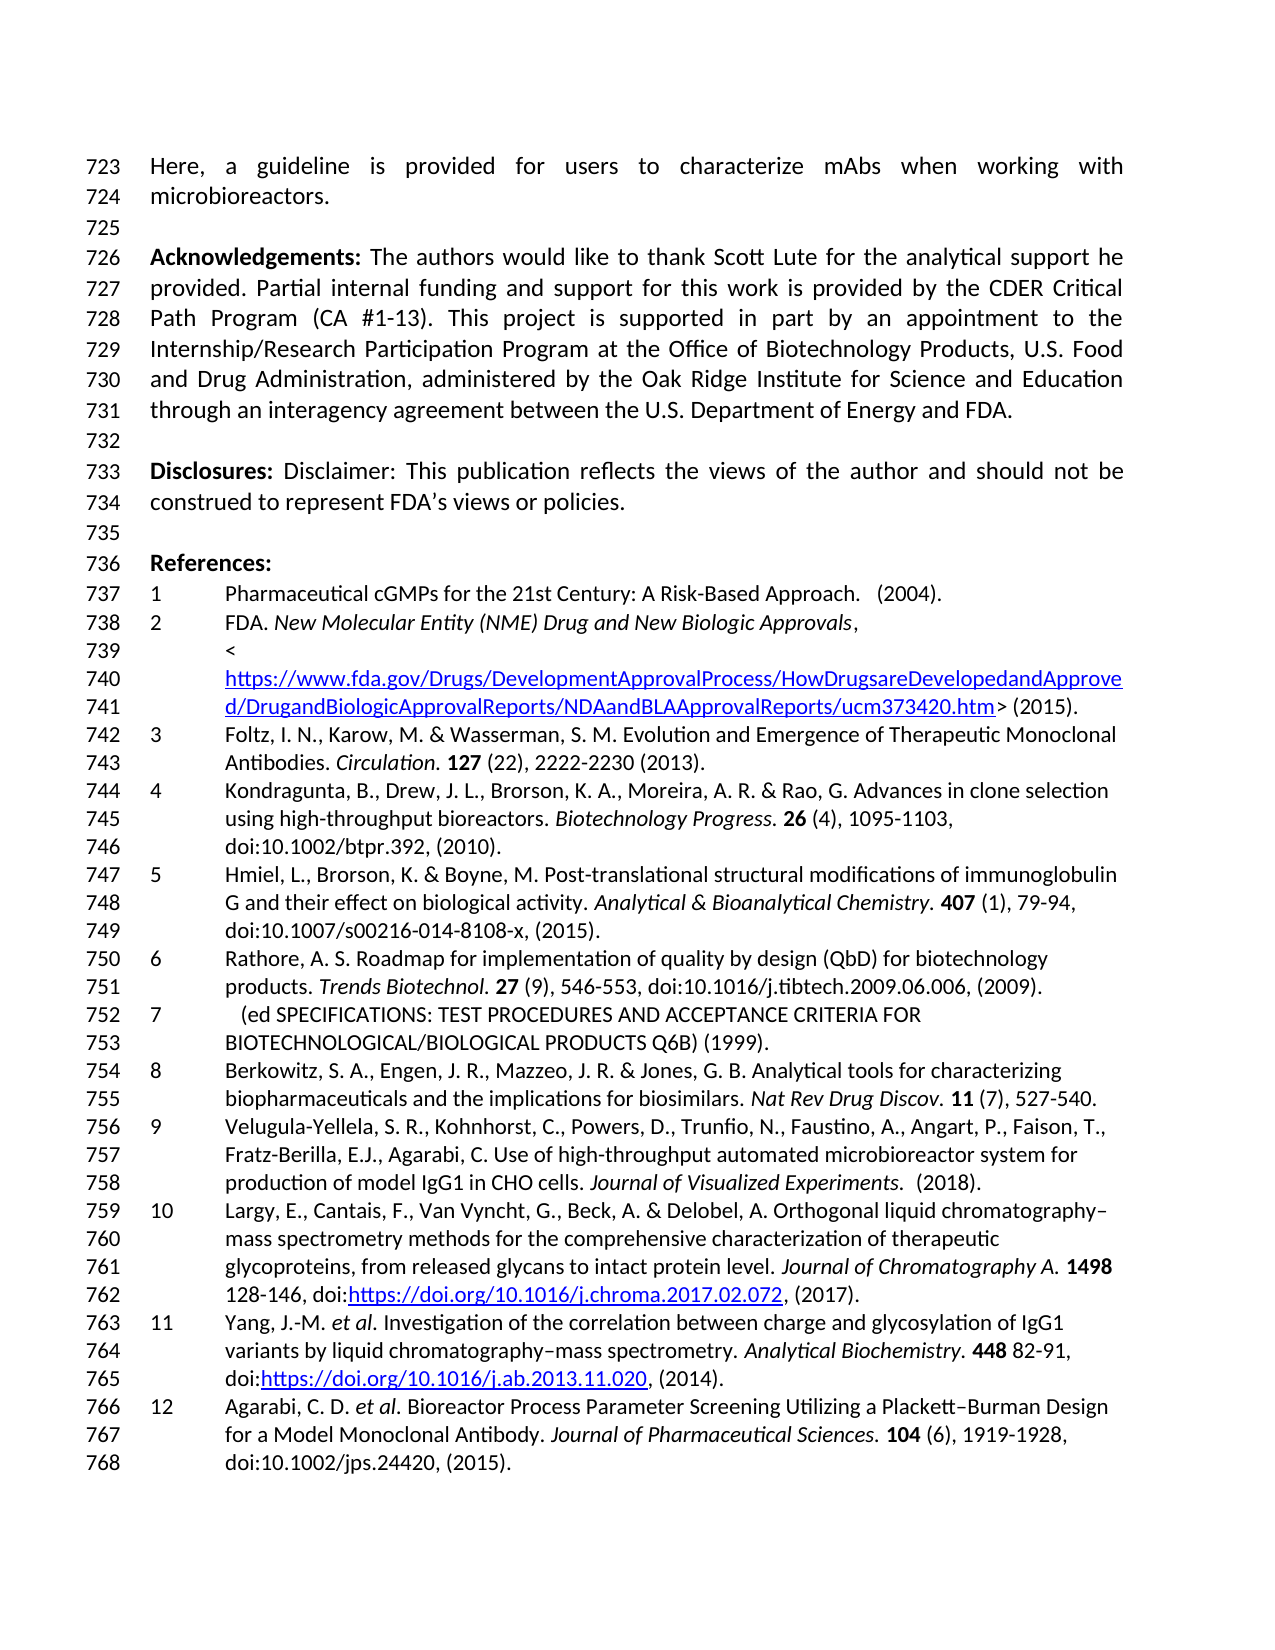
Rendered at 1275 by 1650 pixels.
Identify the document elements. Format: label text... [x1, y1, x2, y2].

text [150, 150, 1125, 211]
text Disclosures: Disclaimer: This publication reflects the views of the author and should not be construed to represent FDA’s views or policies. [150, 455, 1125, 516]
text References: [150, 547, 1125, 577]
text 11 Yang, J.-M. et al. Investigation of the correlation between charge and glycosylation of IgG1 variants by liquid chromatography–mass spectrometry. Analytical Biochemistry. 448 82-91, doi:https://doi.org/10.1016/j.ab.2013.11.020, (2014). [150, 1308, 1125, 1392]
text 3 Foltz, I. N., Karow, M. & Wasserman, S. M. Evolution and Emergence of Therapeutic Monoclonal Antibodies. Circulation. 127 (22), 2222-2230 (2013). [150, 720, 1125, 776]
text 2 FDA. New Molecular Entity (NME) Drug and New Biologic Approvals, <https://www.fda.gov/Drugs/DevelopmentApprovalProcess/HowDrugsareDevelopedandApproved/DrugandBiologicApprovalReports/NDAandBLAApprovalReports/ucm373420.htm> (2015). [150, 608, 1125, 720]
text Acknowledgements: The authors would like to thank Scott Lute for the analytical support he provided. Partial internal funding and support for this work is provided by the CDER Critical Path Program (CA #1-13). This project is supported in part by an appointment to the Internship/Research Participation Program at the Office of Biotechnology Products, U.S. Food and Drug Administration, administered by the Oak Ridge Institute for Science and Education through an interagency agreement between the U.S. Department of Energy and FDA. [150, 242, 1125, 425]
text 12 Agarabi, C. D. et al. Bioreactor Process Parameter Screening Utilizing a Plackett–Burman Design for a Model Monoclonal Antibody. Journal of Pharmaceutical Sciences. 104 (6), 1919-1928, doi:10.1002/jps.24420, (2015). [150, 1392, 1125, 1476]
text 4 Kondragunta, B., Drew, J. L., Brorson, K. A., Moreira, A. R. & Rao, G. Advances in clone selection using high-throughput bioreactors. Biotechnology Progress. 26 (4), 1095-1103, doi:10.1002/btpr.392, (2010). [150, 776, 1125, 860]
text 5 Hmiel, L., Brorson, K. & Boyne, M. Post-translational structural modifications of immunoglobulin G and their effect on biological activity. Analytical & Bioanalytical Chemistry. 407 (1), 79-94, doi:10.1007/s00216-014-8108-x, (2015). [150, 860, 1125, 944]
text 7 (ed SPECIFICATIONS: TEST PROCEDURES AND ACCEPTANCE CRITERIA FOR BIOTECHNOLOGICAL/BIOLOGICAL PRODUCTS Q6B) (1999). [150, 1000, 1125, 1056]
text 6 Rathore, A. S. Roadmap for implementation of quality by design (QbD) for biotechnology products. Trends Biotechnol. 27 (9), 546-553, doi:10.1016/j.tibtech.2009.06.006, (2009). [150, 944, 1125, 1000]
text 10 Largy, E., Cantais, F., Van Vyncht, G., Beck, A. & Delobel, A. Orthogonal liquid chromatography–mass spectrometry methods for the comprehensive characterization of therapeutic glycoproteins, from released glycans to intact protein level. Journal of Chromatography A. 1498 128-146, doi:https://doi.org/10.1016/j.chroma.2017.02.072, (2017). [150, 1196, 1125, 1308]
text 9 Velugula-Yellela, S. R., Kohnhorst, C., Powers, D., Trunfio, N., Faustino, A., Angart, P., Faison, T., Fratz-Berilla, E.J., Agarabi, C. Use of high-throughput automated microbioreactor system for production of model IgG1 in CHO cells. Journal of Visualized Experiments. (2018). [150, 1112, 1125, 1196]
text 8 Berkowitz, S. A., Engen, J. R., Mazzeo, J. R. & Jones, G. B. Analytical tools for characterizing biopharmaceuticals and the implications for biosimilars. Nat Rev Drug Discov. 11 (7), 527-540. [150, 1056, 1125, 1112]
text 1 Pharmaceutical cGMPs for the 21st Century: A Risk-Based Approach. (2004). [150, 577, 1125, 608]
